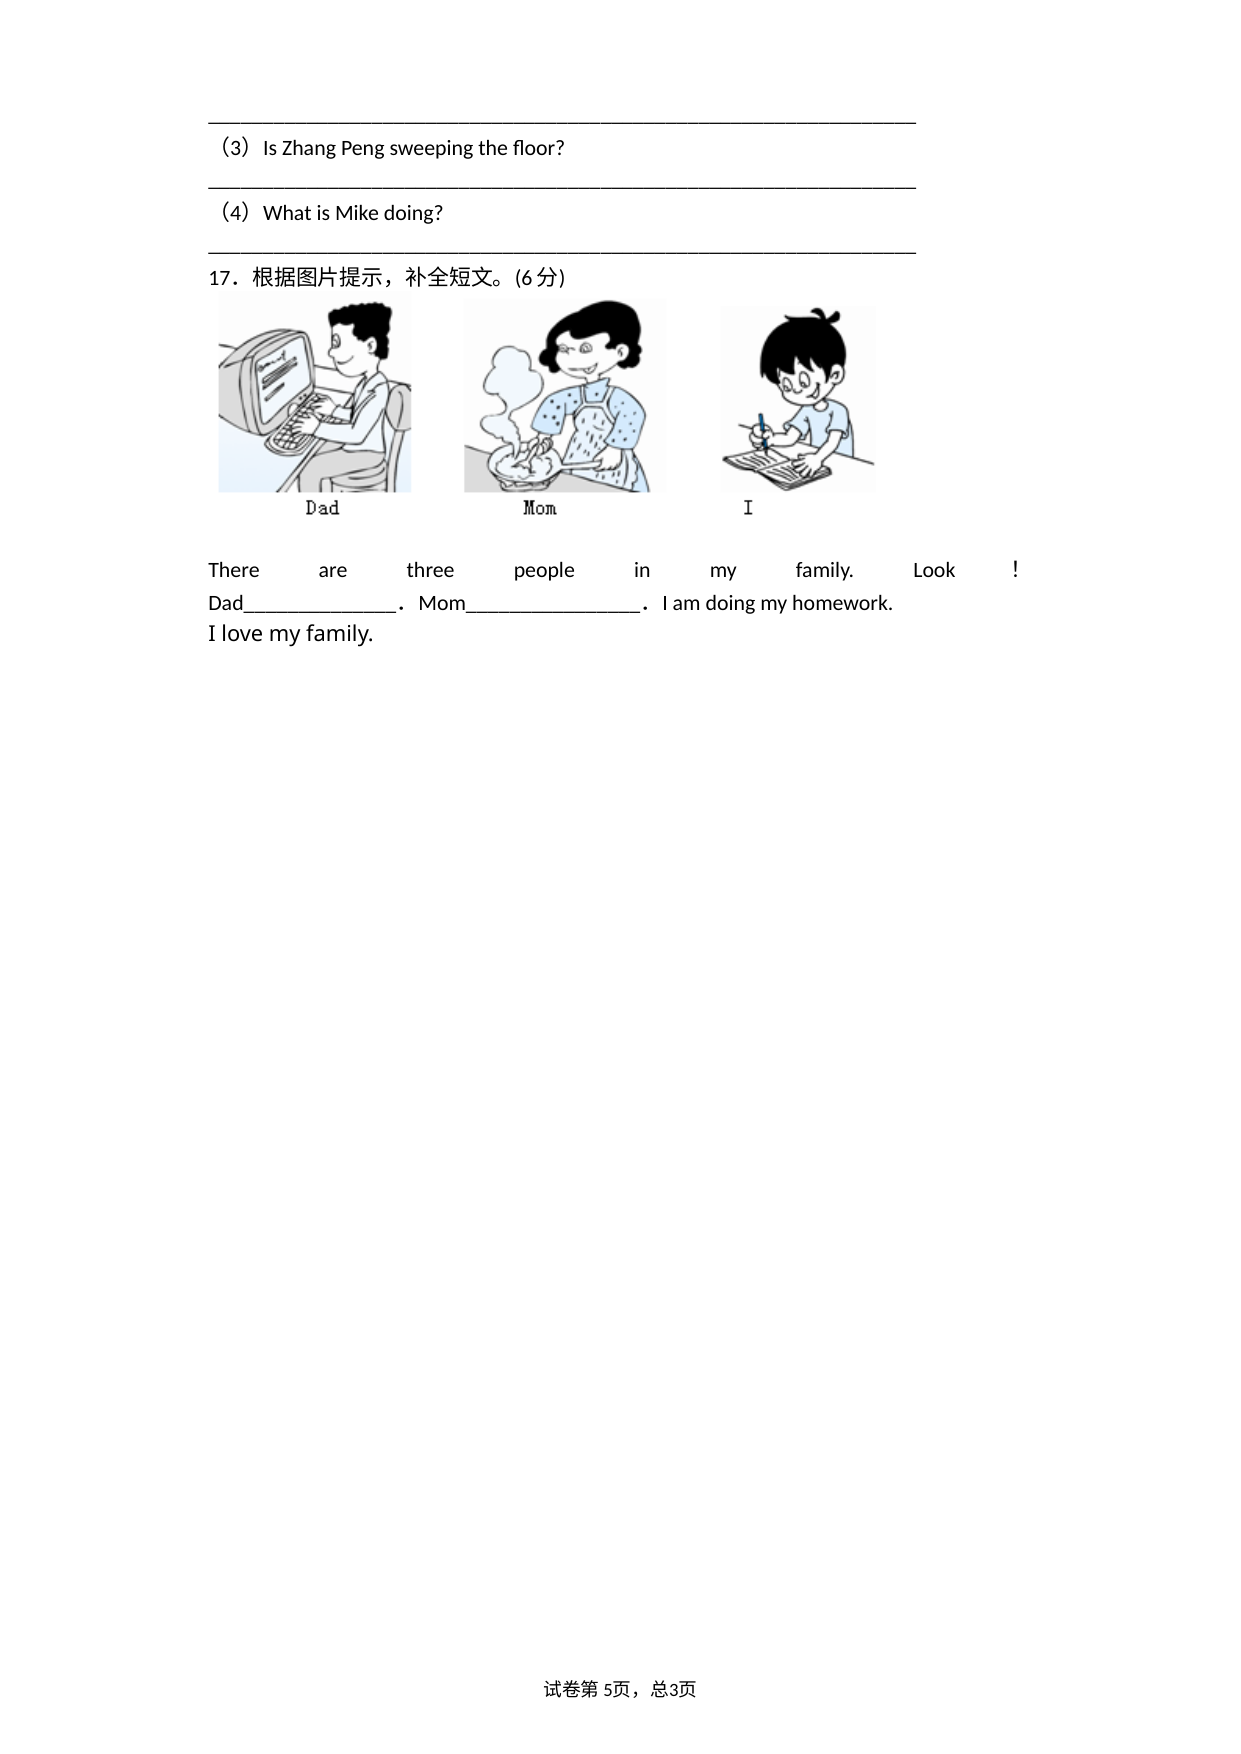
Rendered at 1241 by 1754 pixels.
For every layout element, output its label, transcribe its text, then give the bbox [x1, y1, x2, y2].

text （3）Is Zhang Peng sweeping the floor? [208, 129, 1032, 162]
text 17．根据图片提示，补全短文。(6分) [208, 259, 1032, 292]
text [208, 227, 1032, 259]
picture [208, 291, 876, 521]
text There are three people in my family. Look！Dad______________．Mom________________．I am doing my homework. [208, 552, 1032, 617]
text （4）What is Mike doing? [208, 194, 1032, 227]
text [208, 97, 1032, 129]
text I love my family. [208, 617, 1032, 649]
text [208, 162, 1032, 194]
